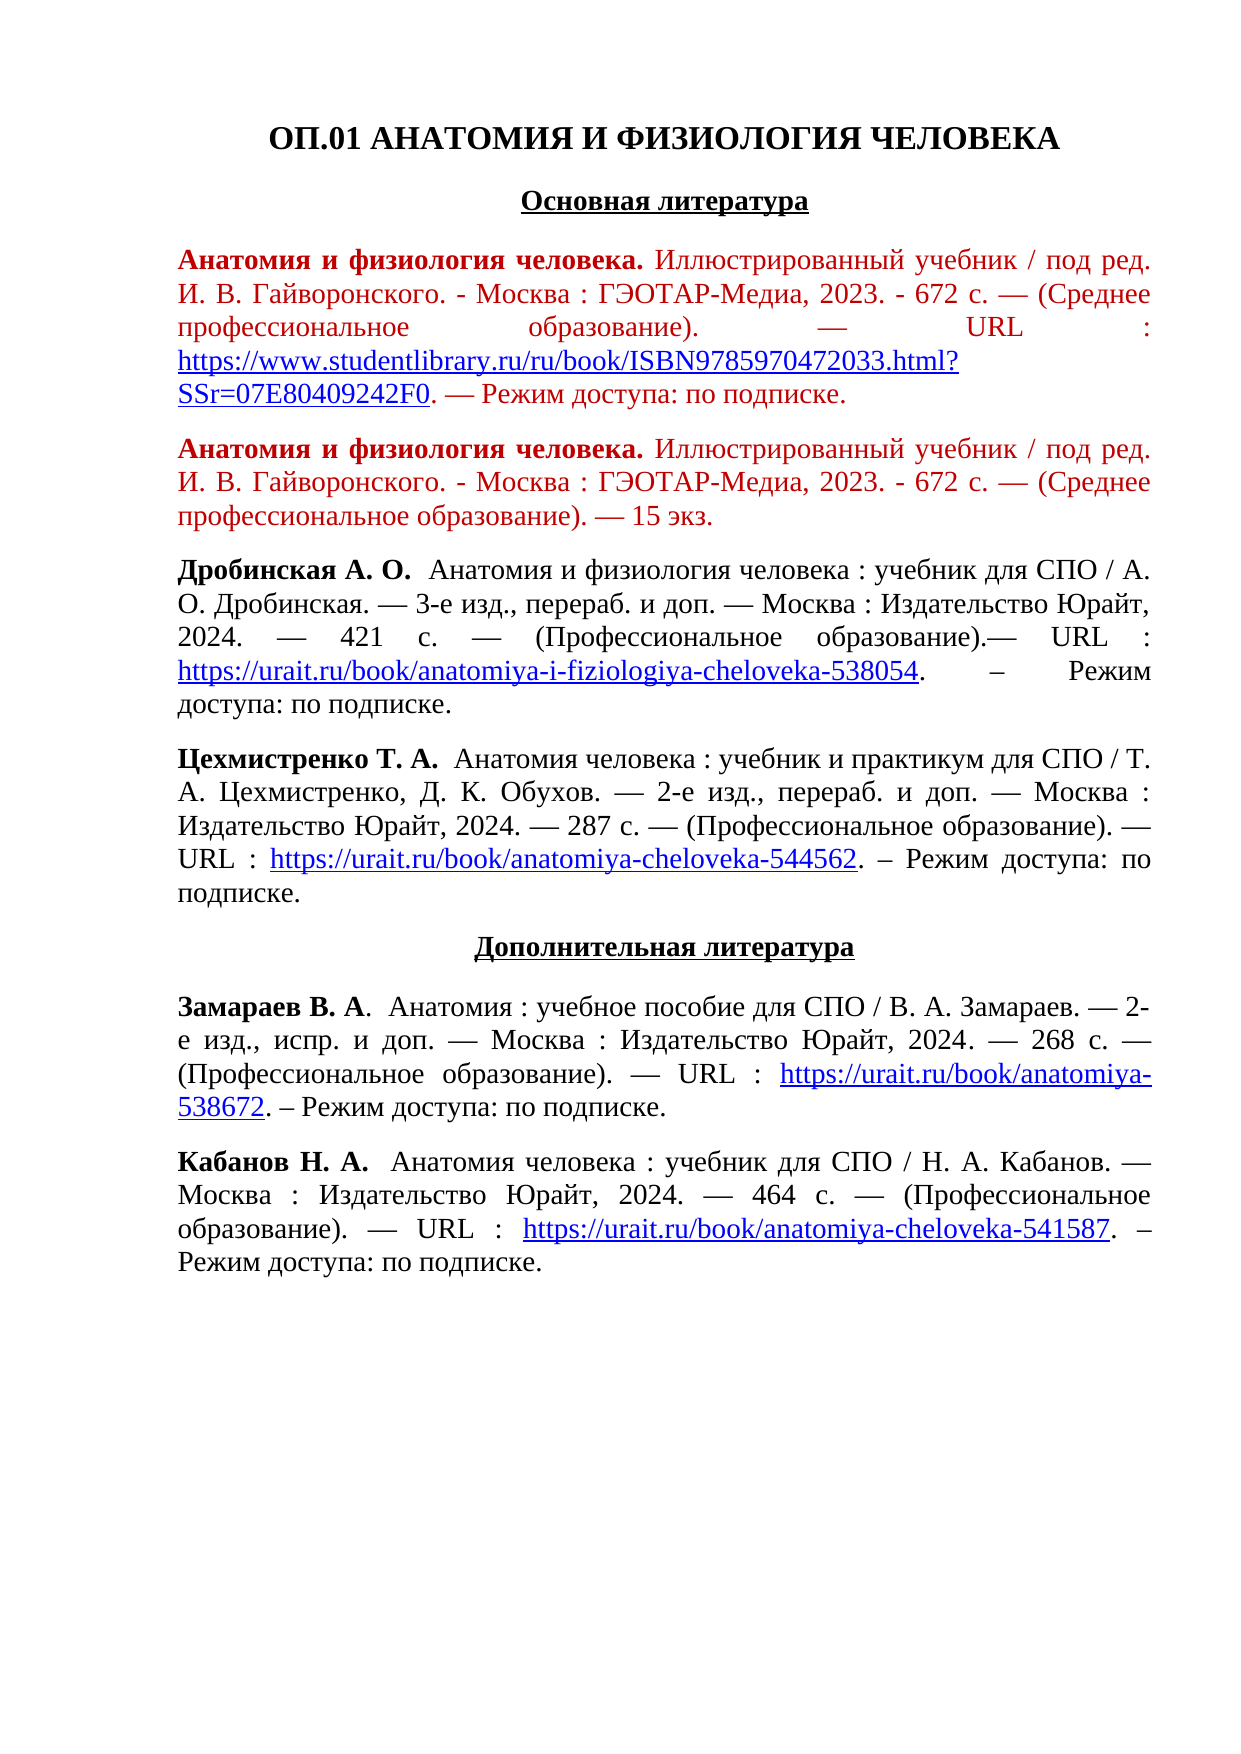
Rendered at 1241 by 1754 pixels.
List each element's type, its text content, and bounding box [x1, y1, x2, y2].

text ОП.01 АНАТОМИЯ И ФИЗИОЛОГИЯ ЧЕЛОВЕКА [177, 118, 1152, 156]
text Основная литература [177, 183, 1152, 217]
text Кабанов Н. А. Анатомия человека : учебник для СПО / Н. А. Кабанов. — Москва : Издательство Юрайт, 2024. — 464 с. — (Профессиональное образование). — URL : https://urait.ru/book/anatomiya-cheloveka-541587. – Режим доступа: по подписке. [177, 1144, 1152, 1278]
text Дробинская А. О. Анатомия и физиология человека : учебник для СПО / А. О. Дробинская. — 3-е изд., перераб. и доп. — Москва : Издательство Юрайт, 2024. — 421 с. — (Профессиональное образование).— URL : https://urait.ru/book/anatomiya-i-fiziologiya-cheloveka-538054. – Режим доступа: по подписке. [177, 552, 1152, 720]
text Дополнительная литература [177, 929, 1152, 963]
text Анатомия и физиология человека. Иллюстрированный учебник / под ред. И. В. Гайворонского. - Москва : ГЭОТАР-Медиа, 2023. - 672 с. — (Среднее профессиональное образование). — 15 экз. [177, 431, 1152, 532]
text Анатомия и физиология человека. Иллюстрированный учебник / под ред. И. В. Гайворонского. - Москва : ГЭОТАР-Медиа, 2023. - 672 с. — (Среднее профессиональное образование). — URL : https://www.studentlibrary.ru/ru/book/ISBN9785970472033.html?SSr=07E80409242F0. — Режим доступа: по подписке. [177, 242, 1152, 410]
text Замараев В. А. Анатомия : учебное пособие для СПО / В. А. Замараев. — 2-е изд., испр. и доп. — Москва : Издательство Юрайт, 2024. — 268 с. — (Профессиональное образование). — URL : https://urait.ru/book/anatomiya-538672. – Режим доступа: по подписке. [177, 989, 1152, 1123]
text Цехмистренко Т. А. Анатомия человека : учебник и практикум для СПО / Т. А. Цехмистренко, Д. К. Обухов. — 2-е изд., перераб. и доп. — Москва : Издательство Юрайт, 2024. — 287 с. — (Профессиональное образование). — URL : https://urait.ru/book/anatomiya-cheloveka-544562. – Режим доступа: по подписке. [177, 741, 1152, 909]
